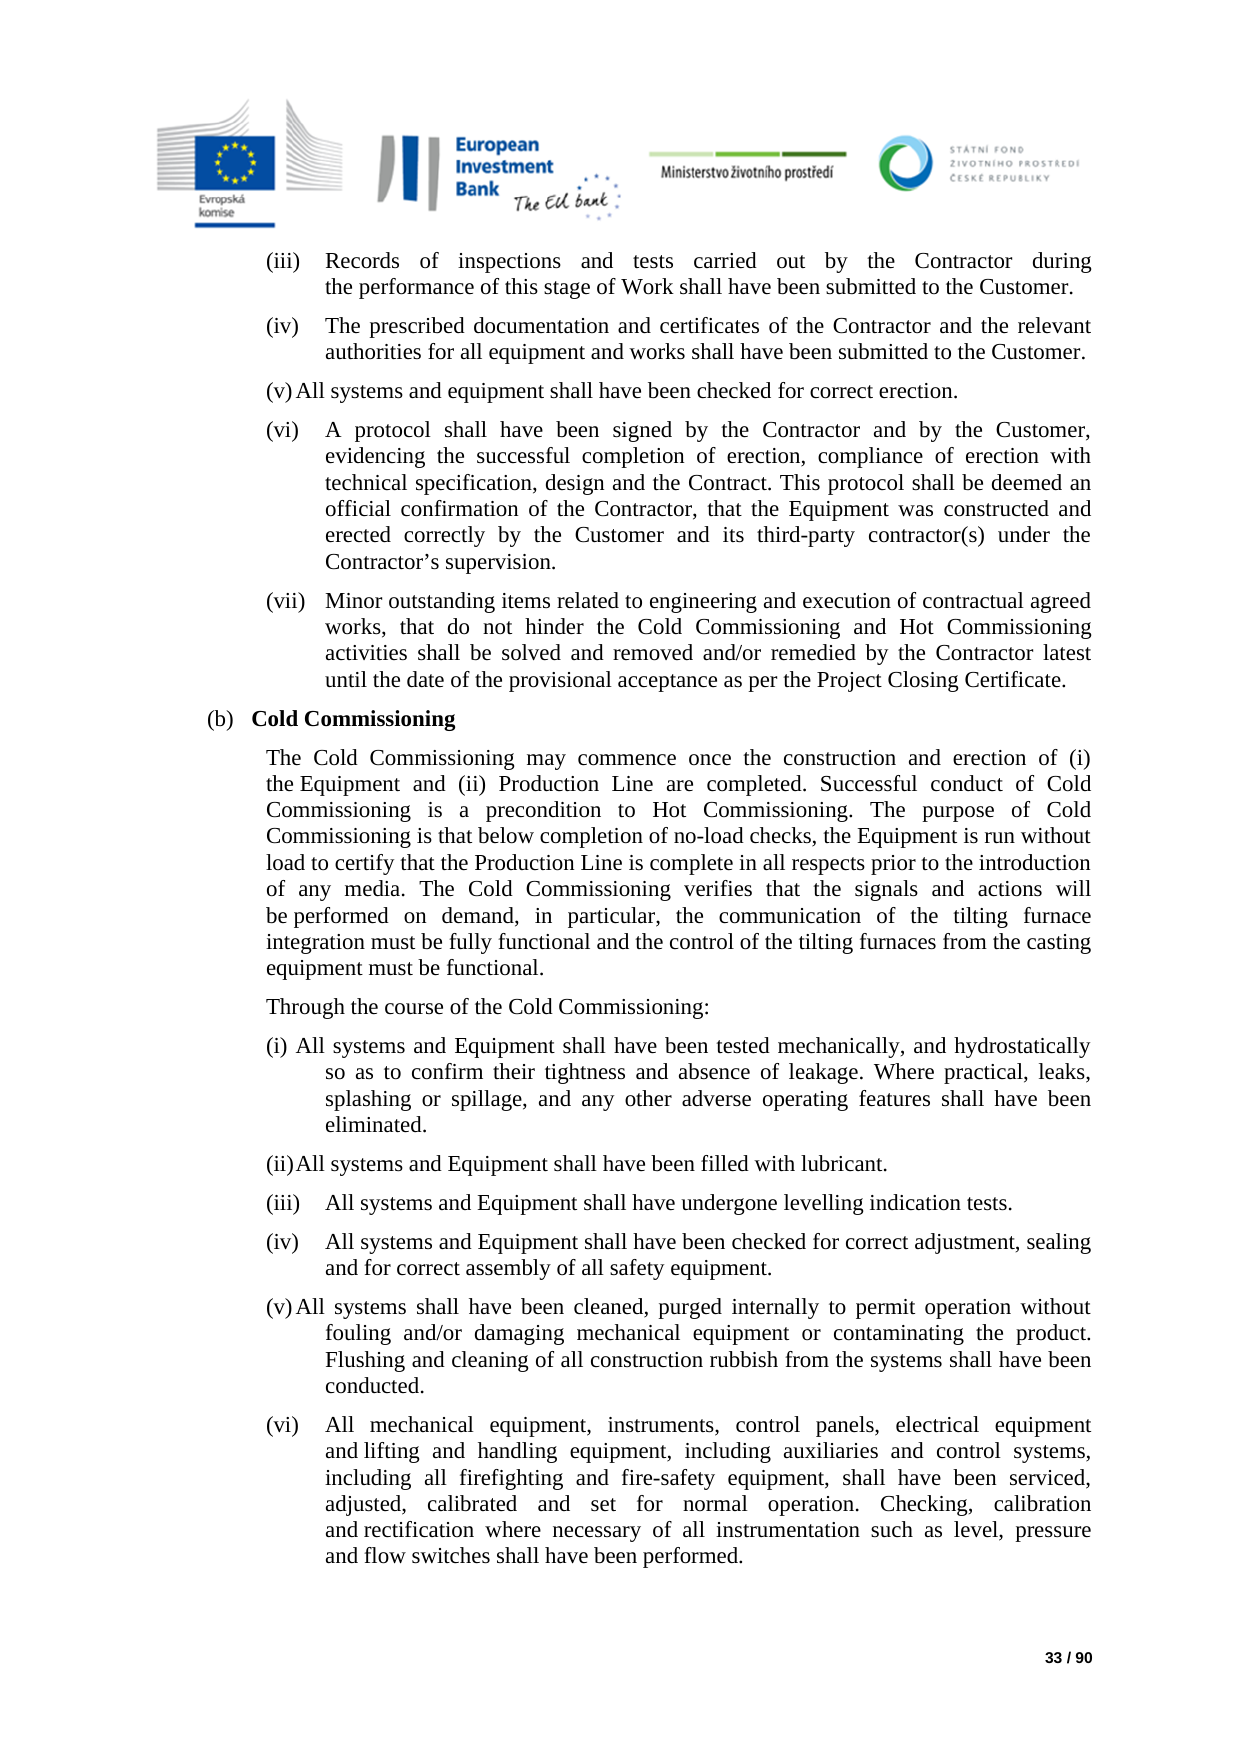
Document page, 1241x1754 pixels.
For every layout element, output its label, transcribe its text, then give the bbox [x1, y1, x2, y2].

text Records of inspections and tests carried out by the Contractor during the performance of this stage of Work shall have been submitted to the Customer. [266, 247, 1092, 299]
text Minor outstanding items related to engineering and execution of contractual agreed works, that do not hinder the Cold Commissioning and Hot Commissioning activities shall be solved and removed and/or remedied by the Contractor latest until the date of the provisional acceptance as per the Project Closing Certificate. [266, 587, 1092, 692]
text A protocol shall have been signed by the Contractor and by the Customer, evidencing the successful completion of erection, compliance of erection with technical specification, design and the Contract. This protocol shall be deemed an official confirmation of the Contractor, that the Equipment was constructed and erected correctly by the Customer and its third-party contractor(s) under the Contractor’s supervision. [266, 416, 1092, 574]
text Cold Commissioning [207, 705, 1092, 731]
picture [147, 87, 1093, 235]
text The Cold Commissioning may commence once the construction and erection of (i) the Equipment and (ii) Production Line are completed. Successful conduct of Cold Commissioning is a precondition to Hot Commissioning. The purpose of Cold Commissioning is that below completion of no-load checks, the Equipment is run without load to certify that the Production Line is complete in all respects prior to the introduction of any media. The Cold Commissioning verifies that the signals and actions will be performed on demand, in particular, the communication of the tilting furnace integration must be fully functional and the control of the tilting furnaces from the casting equipment must be functional. [266, 743, 1092, 981]
text All systems and Equipment shall have been filled with lubricant. [266, 1150, 1092, 1176]
text All systems and Equipment shall have been tested mechanically, and hydrostatically so as to confirm their tightness and absence of leakage. Where practical, leaks, splashing or spillage, and any other adverse operating features shall have been eliminated. [266, 1032, 1092, 1137]
text All systems and Equipment shall have undergone levelling indication tests. [266, 1189, 1092, 1215]
text Through the course of the Cold Commissioning: [266, 993, 1092, 1019]
text The prescribed documentation and certificates of the Contractor and the relevant authorities for all equipment and works shall have been submitted to the Customer. [266, 312, 1092, 365]
text All systems and Equipment shall have been checked for correct adjustment, sealing and for correct assembly of all safety equipment. [266, 1228, 1092, 1280]
text All mechanical equipment, instruments, control panels, electrical equipment and lifting and handling equipment, including auxiliaries and control systems, including all firefighting and fire-safety equipment, shall have been serviced, adjusted, calibrated and set for normal operation. Checking, calibration and rectification where necessary of all instrumentation such as level, pressure and flow switches shall have been performed. [266, 1411, 1092, 1569]
text All systems and equipment shall have been checked for correct erection. [266, 377, 1092, 404]
text All systems shall have been cleaned, purged internally to permit operation without fouling and/or damaging mechanical equipment or contaminating the product. Flushing and cleaning of all construction rubbish from the systems shall have been conducted. [266, 1293, 1092, 1398]
